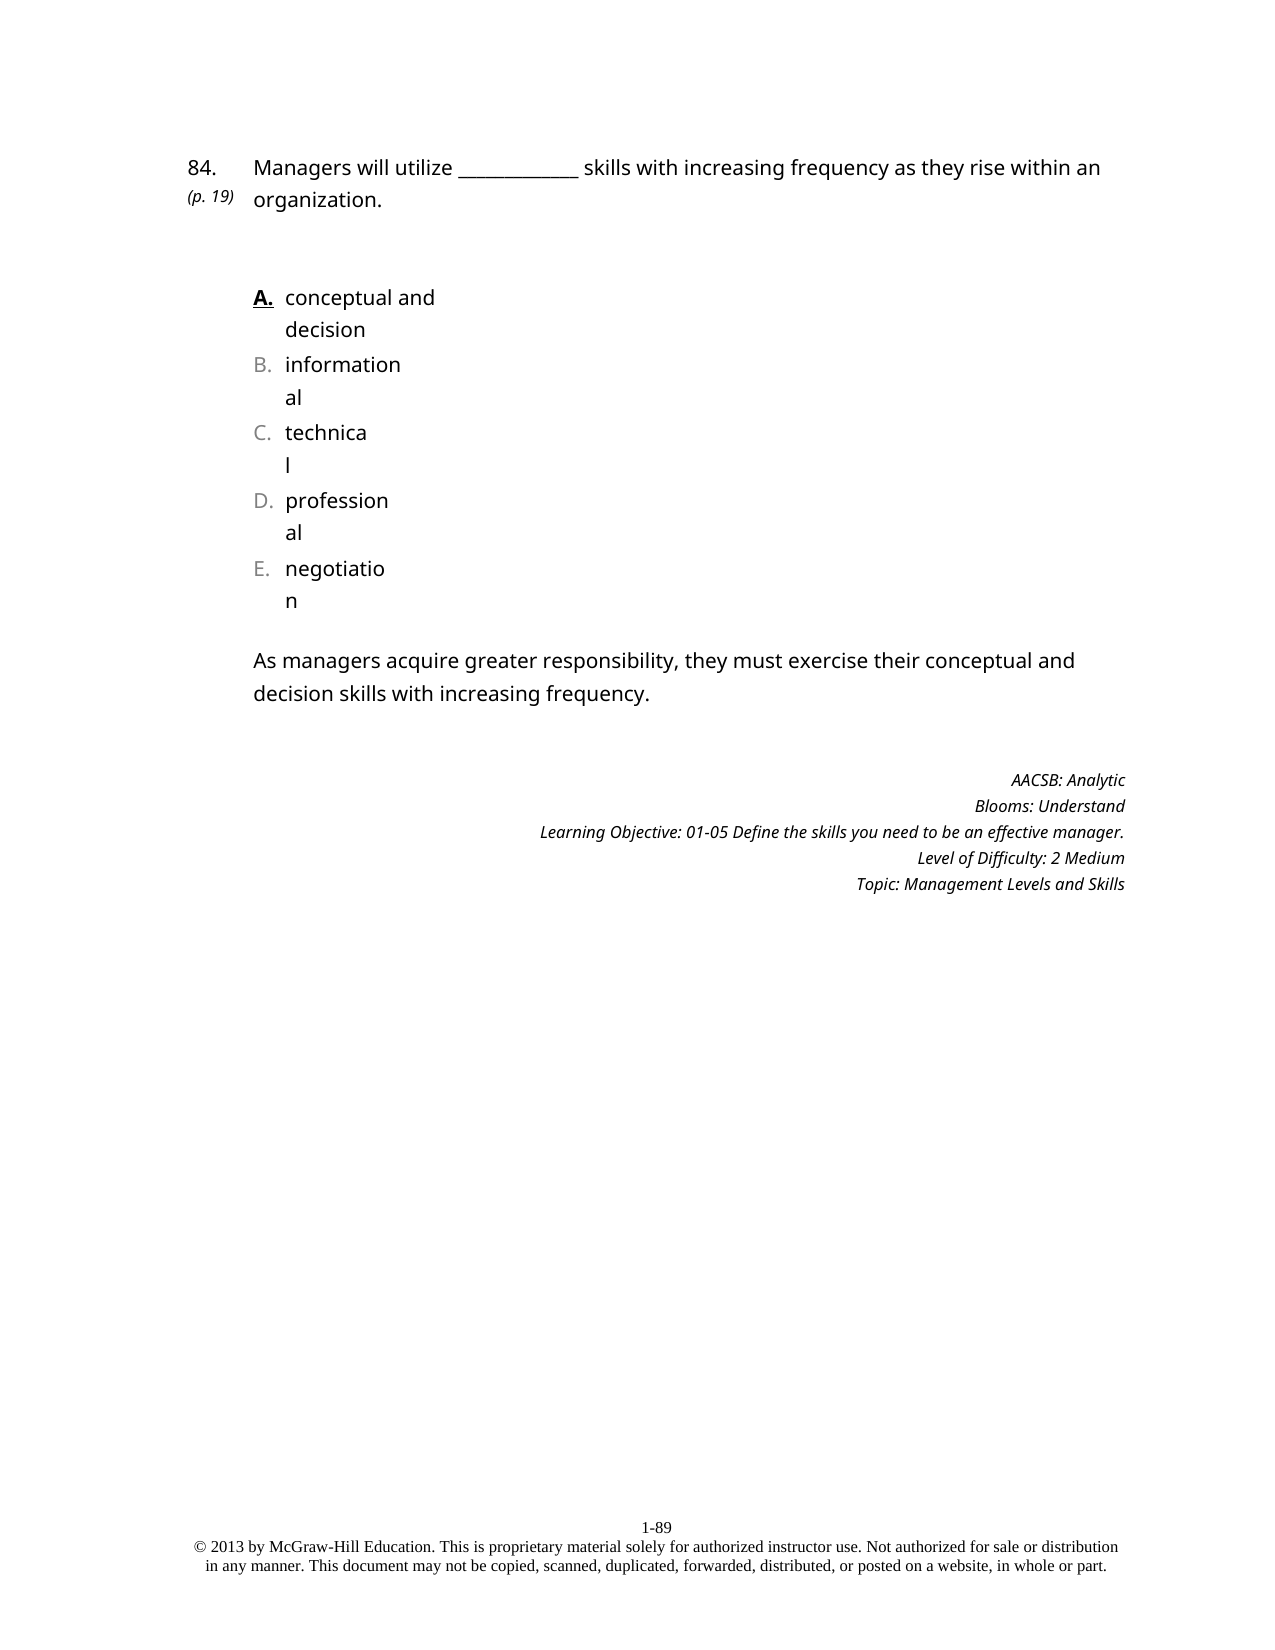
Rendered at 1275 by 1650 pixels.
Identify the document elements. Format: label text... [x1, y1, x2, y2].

table_header AACSB: Analytic Blooms: Understand Learning Objective: 01-05 Define the skills you need to be an effective manager. Level of Difficulty: 2 Medium Topic: Management Levels and Skills [188, 768, 1125, 931]
table_header 84. (p. 19) [188, 153, 253, 739]
table_header Managers will utilize _____________ skills with increasing frequency as they rise within an organization. As managers acquire greater responsibility, they must exercise their conceptual and decision skills with increasing frequency. [253, 153, 1125, 739]
